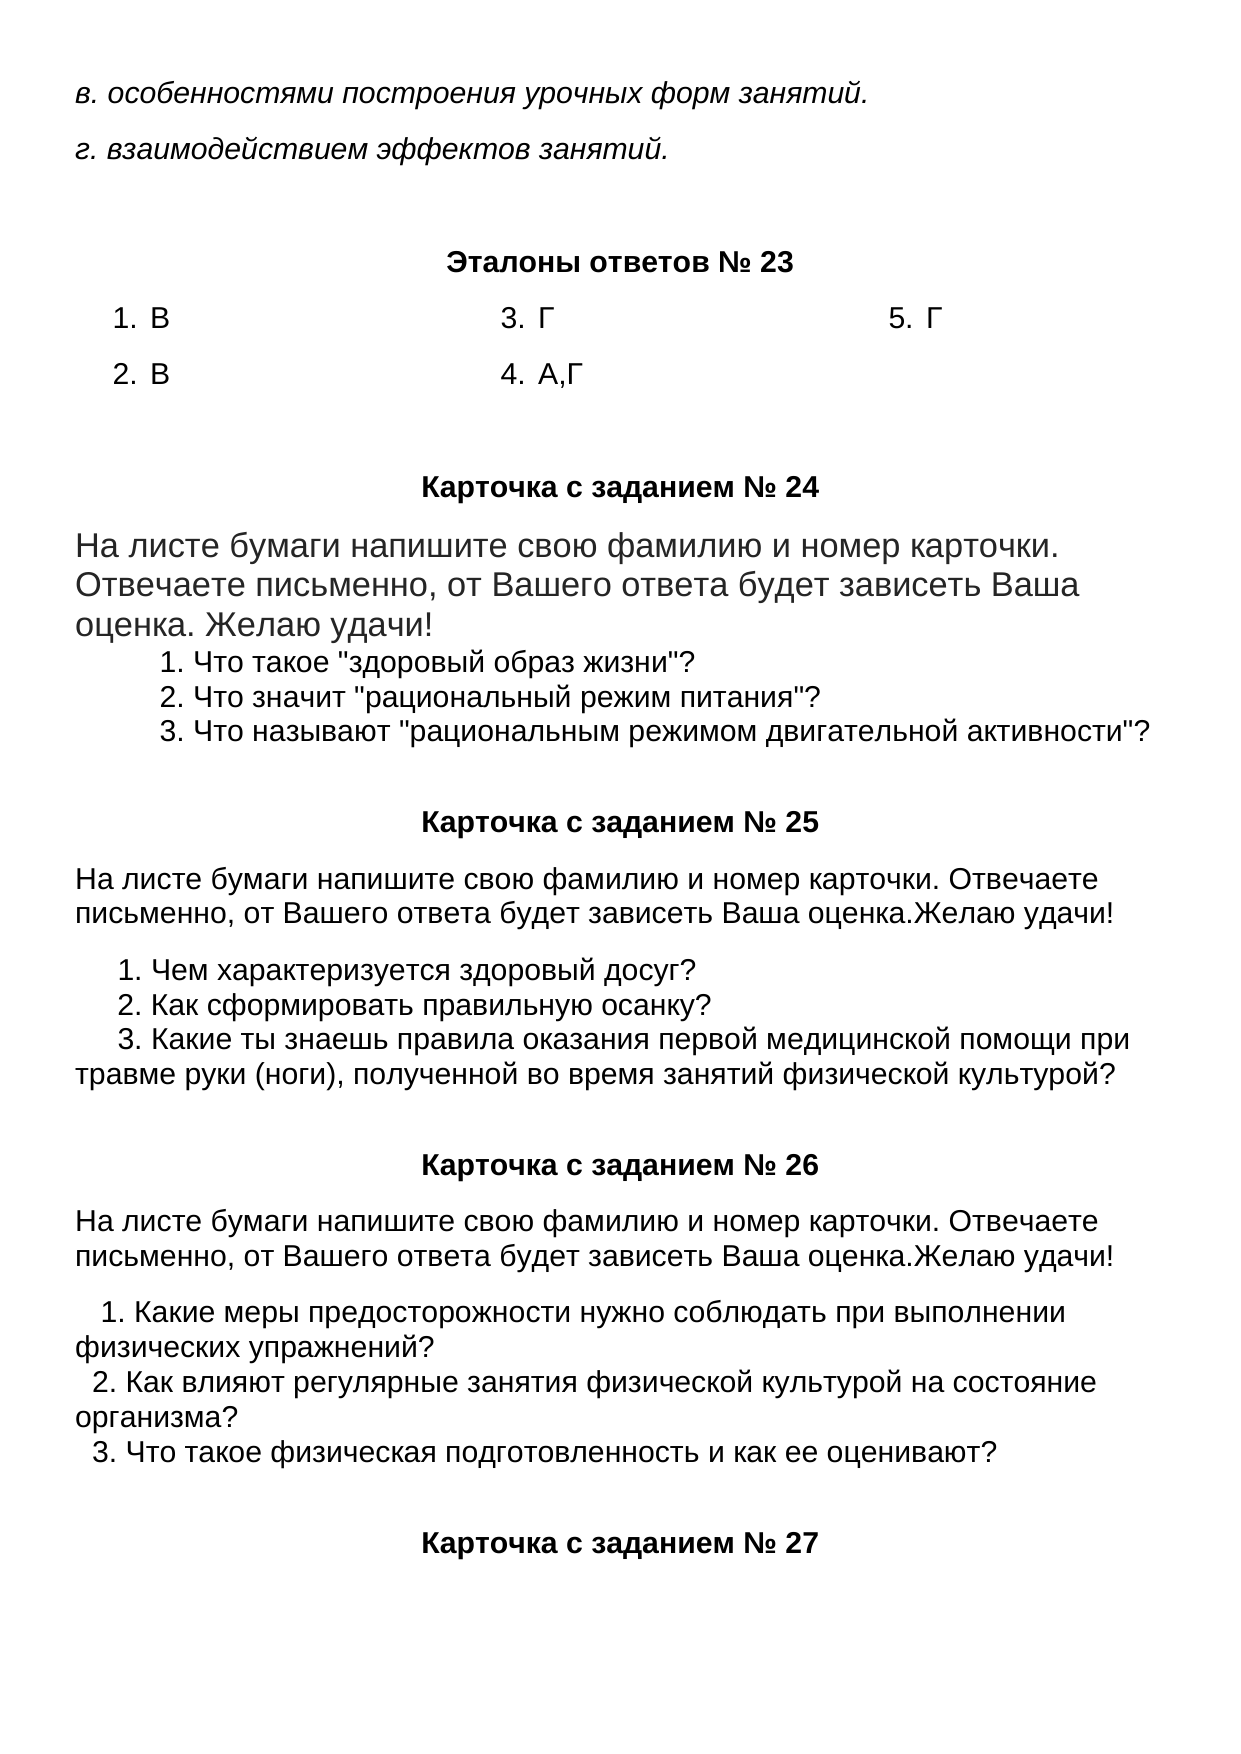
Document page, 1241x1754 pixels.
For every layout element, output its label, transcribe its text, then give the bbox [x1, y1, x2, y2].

list Г [500, 300, 777, 335]
text 1. Какие меры предосторожности нужно соблюдать при выполнении физических упражнений? 2. Как влияют регулярные занятия физической культурой на состояние организма? 3. Что такое физическая подготовленность и как ее оценивают? [75, 1294, 1165, 1503]
text Эталоны ответов № 23 [75, 244, 1165, 278]
text Карточка с заданием № 24 [75, 469, 1165, 503]
list Г [888, 300, 1165, 335]
text На листе бумаги напишите свою фамилию и номер карточки. Отвечаете письменно, от Вашего ответа будет зависеть Ваша оценка.Желаю удачи! [75, 861, 1165, 930]
text Карточка с заданием № 25 [75, 804, 1165, 839]
text На листе бумаги напишите свою фамилию и номер карточки. Отвечаете письменно, от Вашего ответа будет зависеть Ваша оценка. Желаю удачи! [75, 525, 1165, 644]
list А,Г [500, 356, 777, 391]
text Карточка с заданием № 26 [75, 1147, 1165, 1182]
list В [112, 300, 389, 335]
text 1. Что такое "здоровый образ жизни"? 2. Что значит "рациональный режим питания"? 3. Что называют "рациональным режимом двигательной активности"? [75, 644, 1165, 783]
text в. особенностями построения урочных форм занятий. [75, 75, 1165, 110]
text На листе бумаги напишите свою фамилию и номер карточки. Отвечаете письменно, от Вашего ответа будет зависеть Ваша оценка.Желаю удачи! [75, 1203, 1165, 1273]
text 1. Чем характеризуется здоровый досуг? 2. Как сформировать правильную осанку? 3. Какие ты знаешь правила оказания первой медицинской помощи при травме руки (ноги), полученной во время занятий физической культурой? [75, 952, 1165, 1126]
text Карточка с заданием № 27 [75, 1524, 1165, 1559]
text г. взаимодействием эффектов занятий. [75, 131, 1165, 166]
list В [112, 356, 389, 391]
